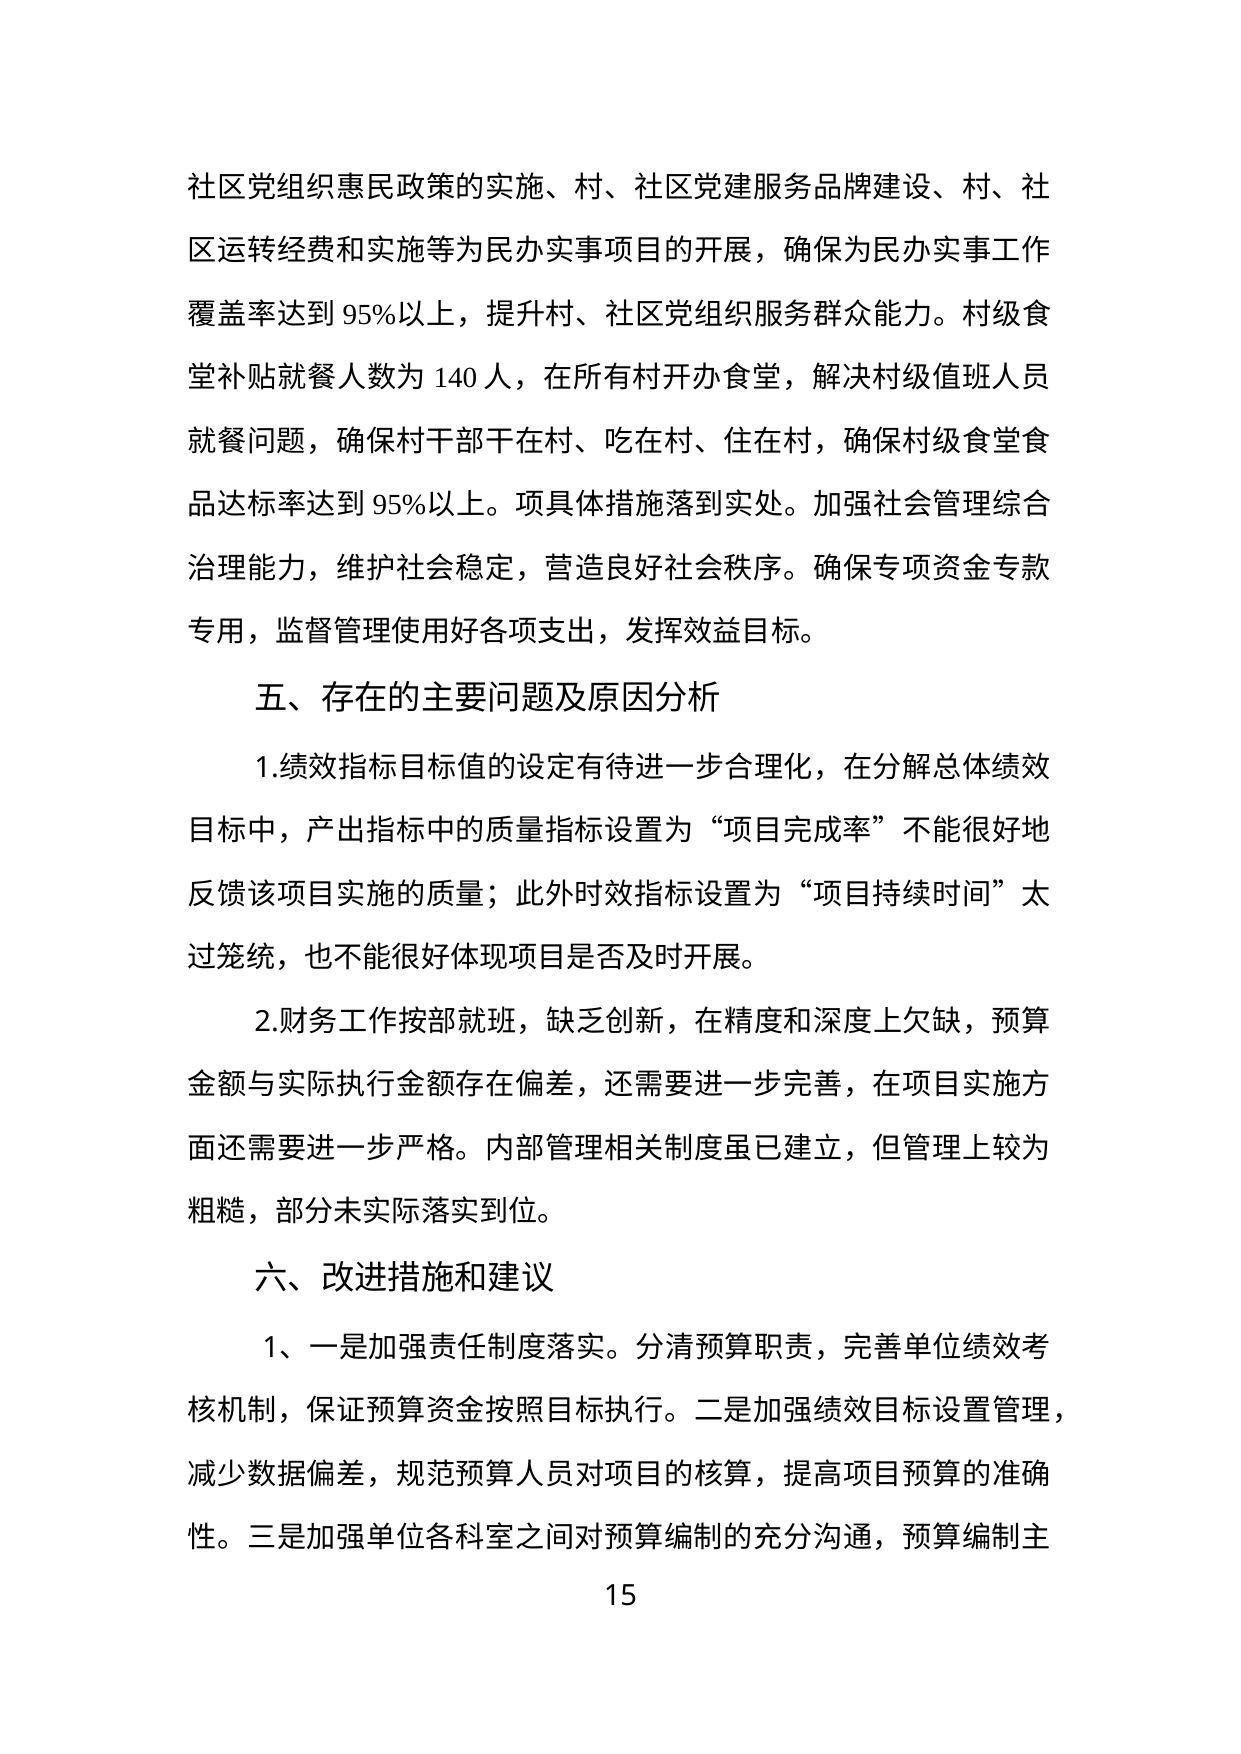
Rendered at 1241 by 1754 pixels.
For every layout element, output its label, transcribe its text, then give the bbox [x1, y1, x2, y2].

text 1.绩效指标目标值的设定有待进一步合理化，在分解总体绩效目标中，产出指标中的质量指标设置为“项目完成率”不能很好地反馈该项目实施的质量；此外时效指标设置为“项目持续时间”太过笼统，也不能很好体现项目是否及时开展。 [187, 743, 1053, 976]
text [187, 1323, 1053, 1556]
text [187, 163, 1053, 650]
subtitle 六、改进措施和建议 [187, 1251, 1053, 1299]
text 2.财务工作按部就班，缺乏创新，在精度和深度上欠缺，预算金额与实际执行金额存在偏差，还需要进一步完善，在项目实施方面还需要进一步严格。内部管理相关制度虽已建立，但管理上较为粗糙，部分未实际落实到位。 [187, 997, 1053, 1230]
subtitle 五、存在的主要问题及原因分析 [187, 671, 1053, 719]
